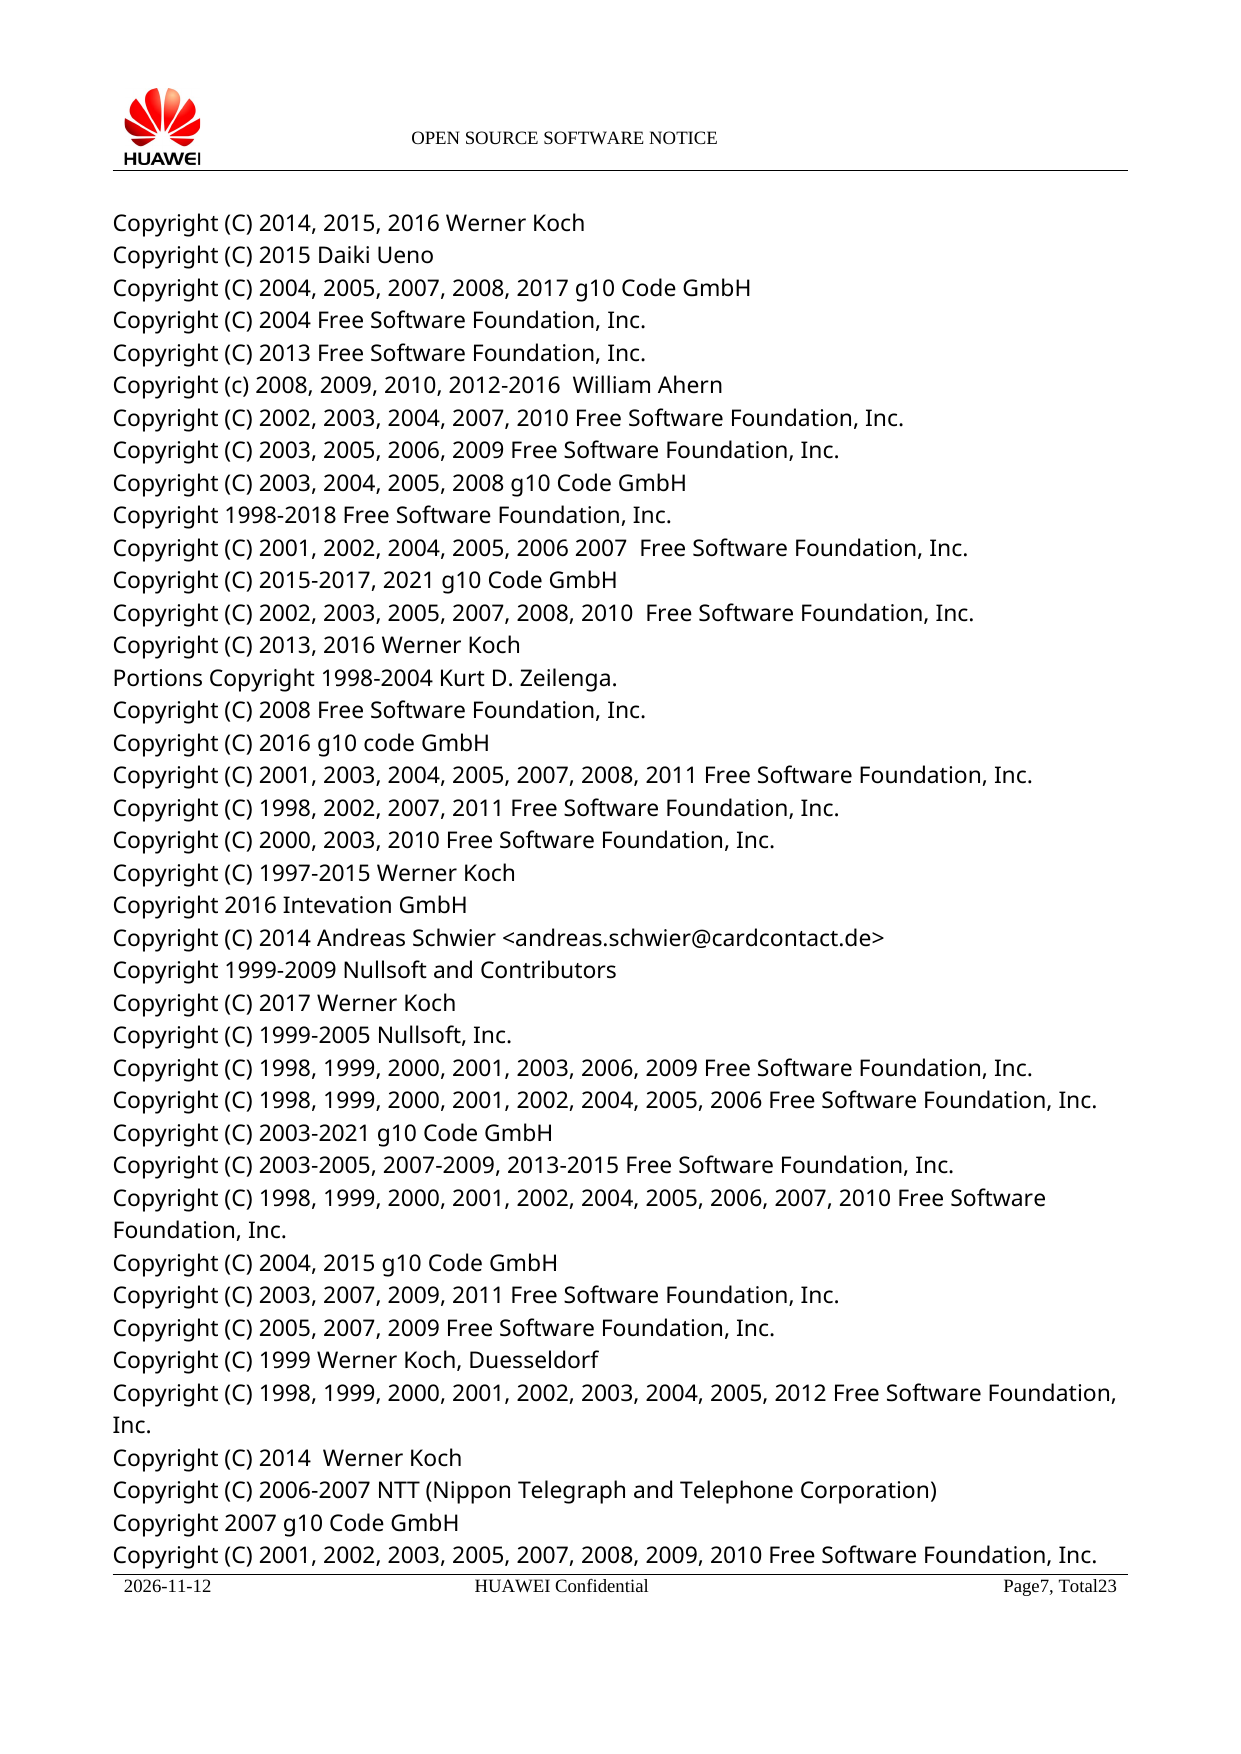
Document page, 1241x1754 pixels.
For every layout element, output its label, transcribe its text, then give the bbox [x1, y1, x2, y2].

picture [124, 88, 201, 165]
